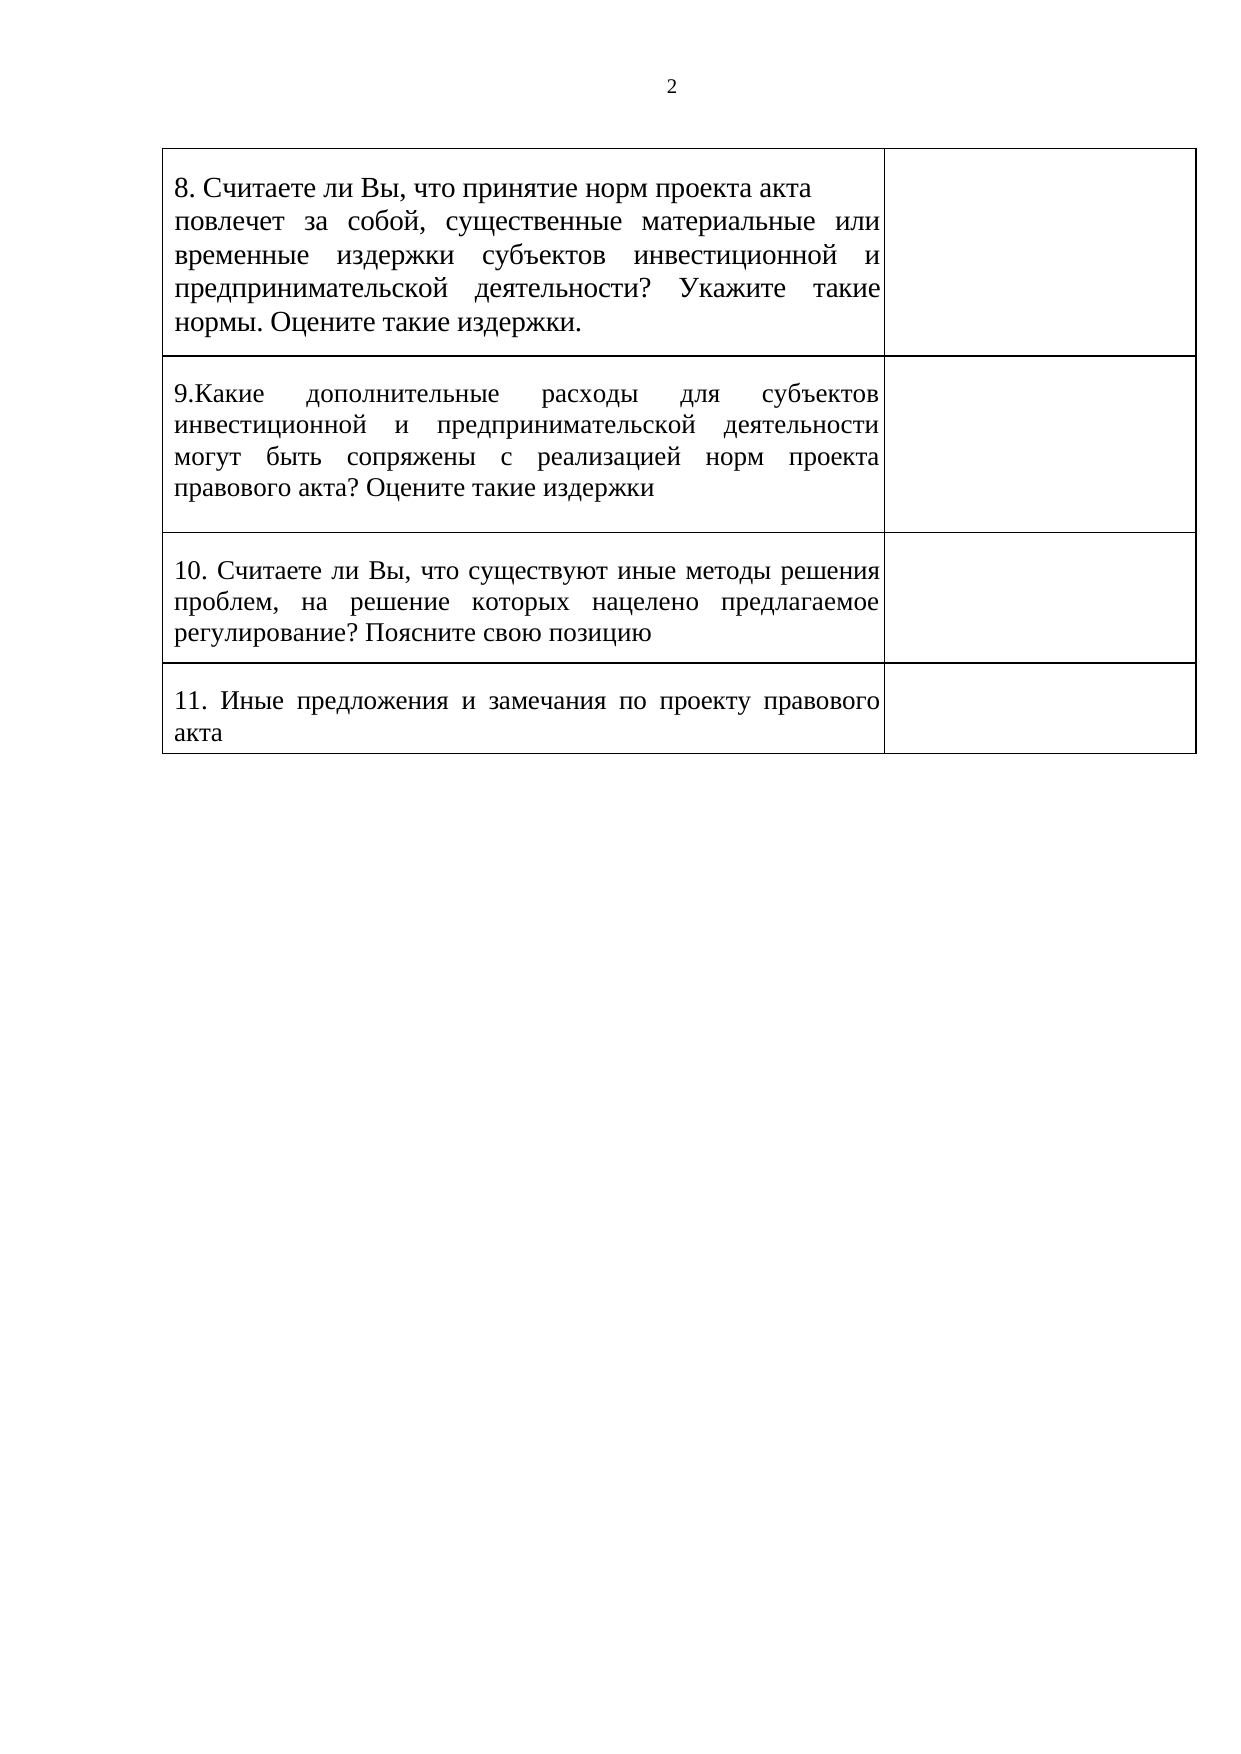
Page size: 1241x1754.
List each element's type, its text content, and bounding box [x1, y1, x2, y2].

table_cell [885, 664, 1195, 753]
table_cell 9.Какие дополнительные расходы для субъектов инвестиционной и предпринимательской деятельности могут быть сопряжены с реализацией норм проекта правового акта? Оцените такие издержки [163, 357, 884, 532]
table_cell [885, 357, 1195, 532]
table_cell 11. Иные предложения и замечания по проекту правового акта [163, 664, 884, 753]
table_cell [885, 533, 1195, 662]
table_cell 10. Считаете ли Вы, что существуют иные методы решения проблем, на решение которых нацелено предлагаемое регулирование? Поясните свою позицию [163, 533, 884, 662]
table_cell [885, 149, 1195, 355]
table_cell 8. Считаете ли Вы, что принятие норм проекта акта повлечет за собой, существенные материальные или временные издержки субъектов инвестиционной и предпринимательской деятельности? Укажите такие нормы. Оцените такие издержки. [163, 149, 884, 355]
